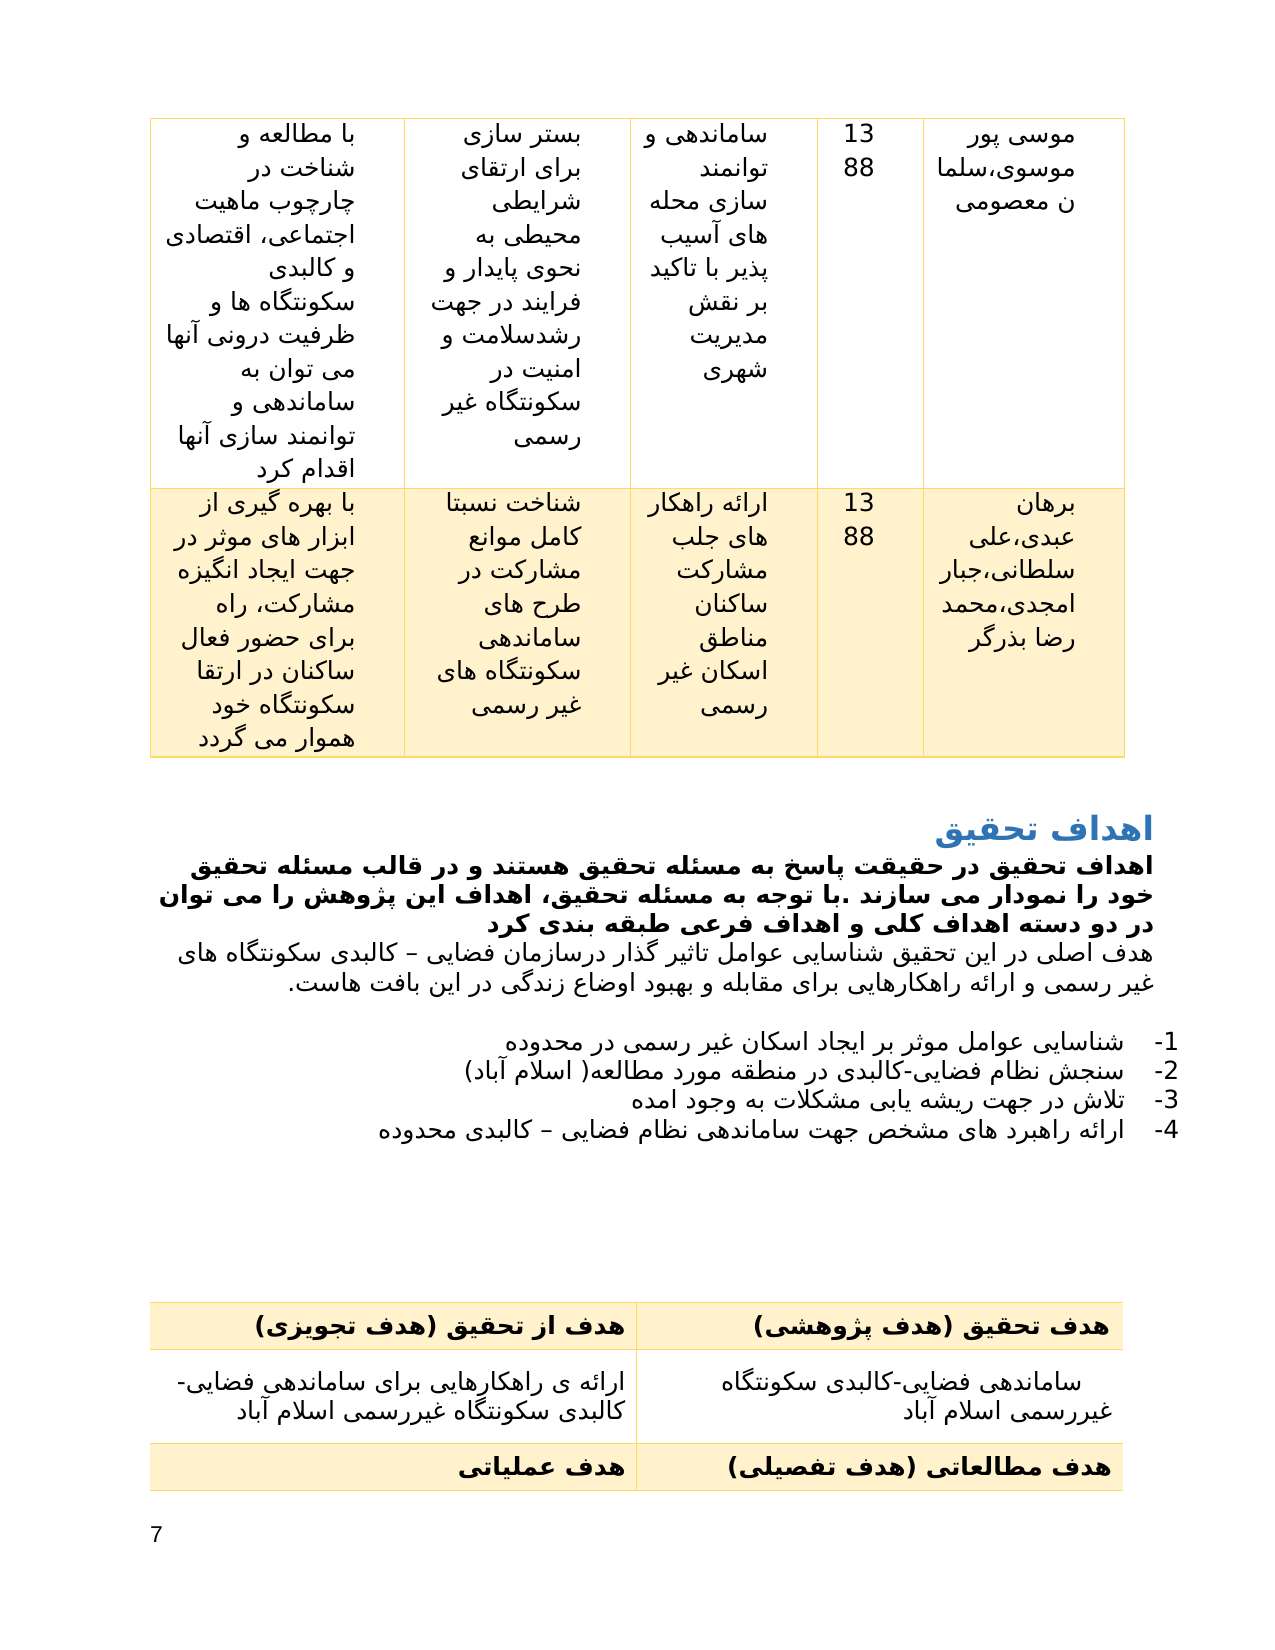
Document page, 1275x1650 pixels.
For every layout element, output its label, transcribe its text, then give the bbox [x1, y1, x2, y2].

table_cell شناخت نسبتا کامل موانع مشارکت در طرح های ساماندهی سکونتگاه های غیر رسمی [405, 489, 630, 756]
table_cell 1388 [818, 119, 923, 488]
list سنجش نظام فضایی-کالبدی در منطقه مورد مطالعه( اسلام آباد) [150, 1057, 1154, 1086]
table_cell ساماندهی فضایی-کالبدی سکونتگاه غیررسمی اسلام آباد [637, 1350, 1123, 1443]
list شناسایی عوامل موثر بر ایجاد اسکان غیر رسمی در محدوده [150, 1027, 1154, 1057]
table_cell ارائه راهکار های جلب مشارکت ساکنان مناطق اسکان غیر رسمی [631, 489, 817, 756]
list تلاش در جهت ریشه یابی مشکلات به وجود امده [150, 1086, 1154, 1115]
subtitle اهداف تحقیق [150, 809, 1154, 848]
table_cell هدف مطالعاتی (هدف تفصیلی) [637, 1444, 1123, 1490]
text هدف اصلی در این تحقیق شناسایی عوامل تاثیر گذار درسازمان فضایی – کالبدی سکونتگاه های غیر رسمی و ارائه راهکارهایی برای مقابله و بهبود اوضاع زندگی در این بافت هاست. [150, 938, 1154, 997]
table_header هدف از تحقیق (هدف تجویزی) [150, 1303, 636, 1349]
table_header هدف تحقیق (هدف پژوهشی) [637, 1303, 1123, 1349]
table_cell بستر سازی برای ارتقای شرایطی محیطی به نحوی پایدار و فرایند در جهت رشدسلامت و امنیت در سکونتگاه غیر رسمی [405, 119, 630, 488]
table_cell 1388 [818, 489, 923, 756]
table_cell هدف عملیاتی [150, 1444, 636, 1490]
list ارائه راهبرد های مشخص جهت ساماندهی نظام فضایی – کالبدی محدوده [150, 1115, 1154, 1144]
table_cell ارائه ی راهکارهایی برای ساماندهی فضایی-کالبدی سکونتگاه غیررسمی اسلام آباد [150, 1350, 636, 1443]
table_cell موسی پور موسوی،سلمان معصومی [924, 119, 1124, 488]
table_cell ساماندهی و توانمند سازی محله های آسیب پذیر با تاکید بر نقش مدیریت شهری [632, 120, 816, 487]
table_cell با مطالعه و شناخت در چارچوب ماهیت اجتماعی، اقتصادی و کالبدی سکونتگاه ها و ظرفیت درونی آنها می توان به ساماندهی و توانمند سازی آنها اقدام کرد [151, 119, 404, 488]
text اهداف تحقیق در حقیقت پاسخ به مسئله تحقیق هستند و در قالب مسئله تحقیق خود را نمودار می سازند .با توجه به مسئله تحقیق، اهداف این پژوهش را می توان در دو دسته اهداف کلی و اهداف فرعی طبقه بندی کرد [150, 851, 1154, 938]
table_cell برهان عبدی،علی سلطانی،جبار امجدی،محمد رضا بذرگر [924, 489, 1124, 756]
table_cell با بهره گیری از ابزار های موثر در جهت ایجاد انگیزه مشارکت، راه برای حضور فعال ساکنان در ارتقا سکونتگاه خود هموار می گردد [151, 489, 404, 756]
